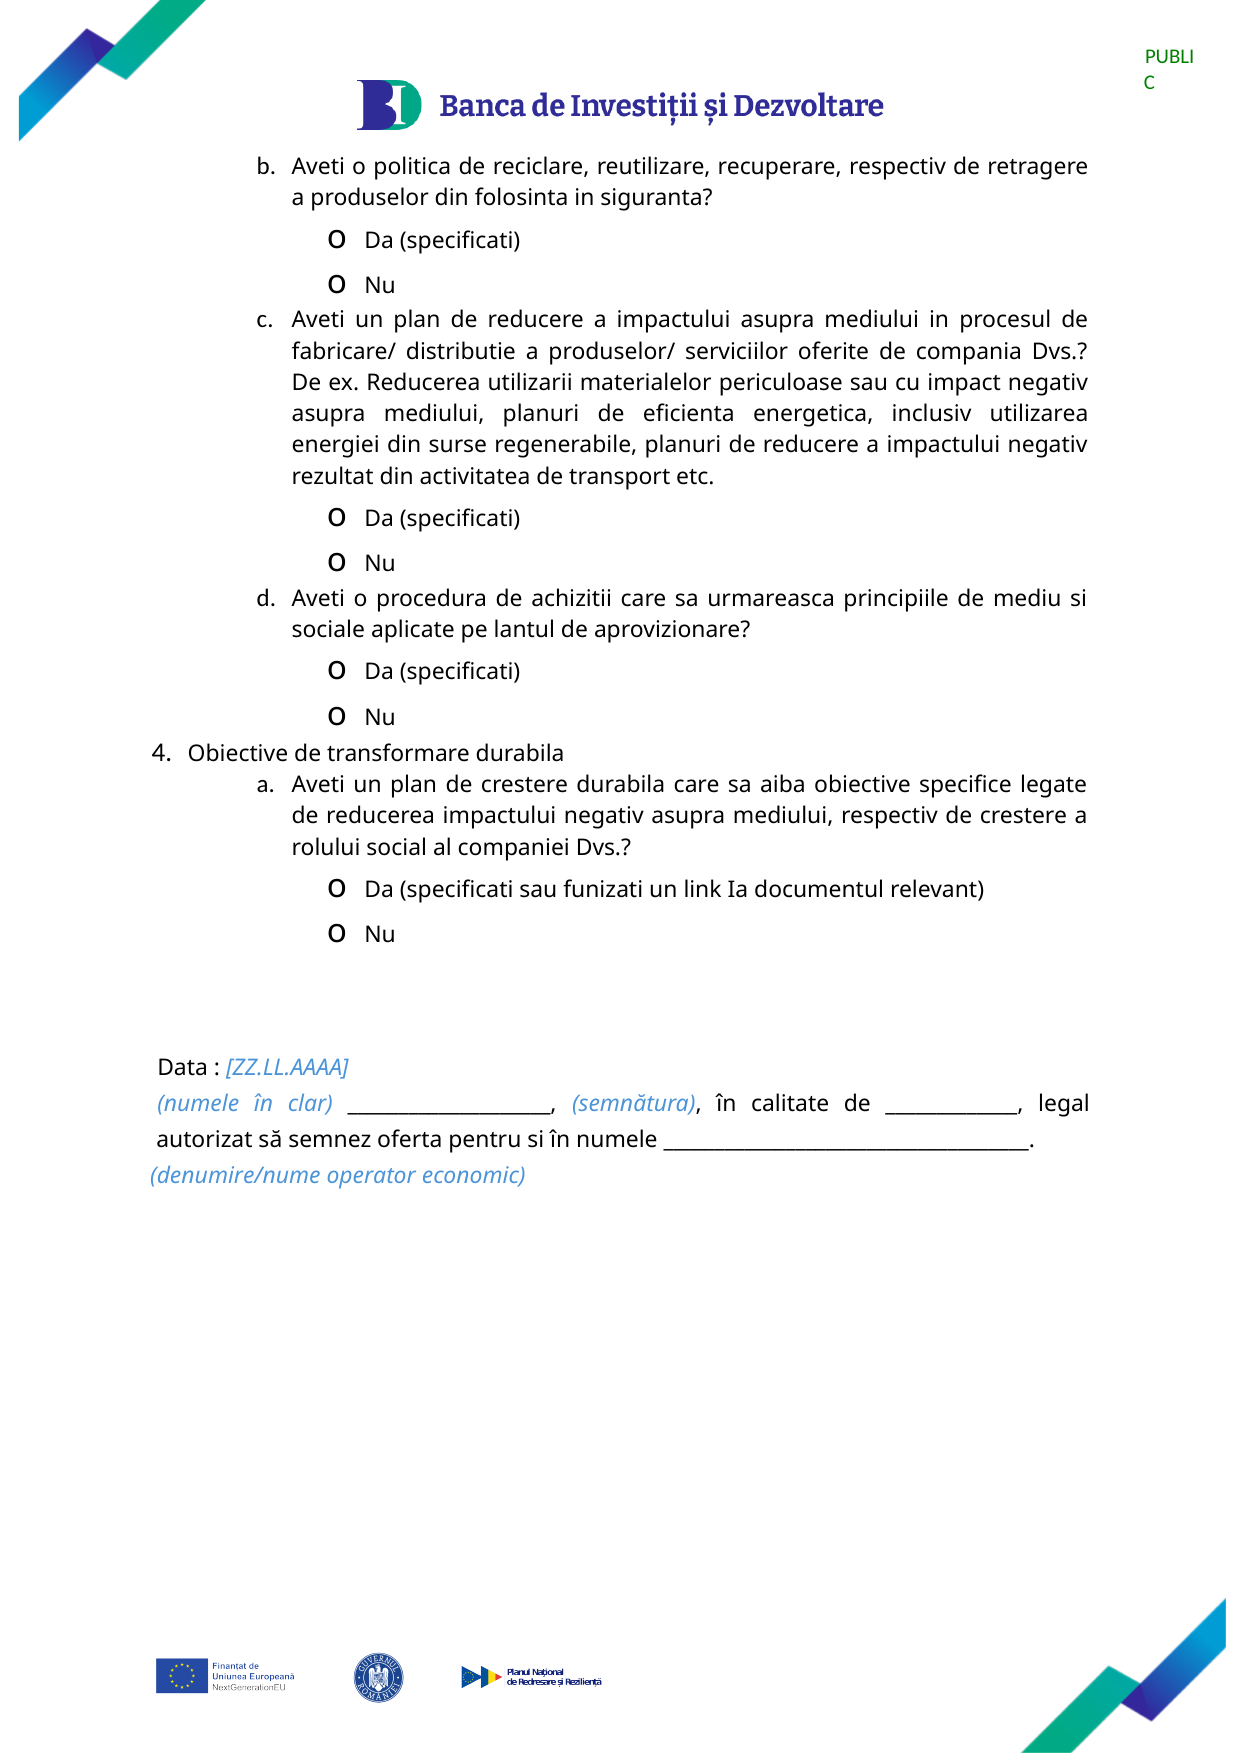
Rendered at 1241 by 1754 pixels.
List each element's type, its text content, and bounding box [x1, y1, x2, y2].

picture [453, 1657, 603, 1695]
picture [1015, 1597, 1225, 1752]
text Data : [ZZ.LL.AAAA] [156, 1051, 1090, 1082]
picture [150, 1650, 297, 1701]
picture [346, 65, 894, 144]
list Aveti o procedura de achizitii care sa urmareasca principiile de mediu si sociale aplicate pe lantul de aprovizionare? [256, 582, 1089, 644]
list Da (specificati) [327, 212, 1089, 258]
list Aveti un plan de crestere durabila care sa aiba obiective specifice legate de reducerea impactului negativ asupra mediului, respectiv de crestere a rolului social al companiei Dvs.? [256, 768, 1089, 862]
list Nu [327, 689, 1089, 735]
list Aveti un plan de reducere a impactului asupra mediului in procesul de fabricare/ distributie a produselor/ serviciilor oferite de compania Dvs.? De ex. Reducerea utilizarii materialelor periculoase sau cu impact negativ asupra mediului, planuri de eficienta energetica, inclusiv utilizarea energiei din surse regenerabile, planuri de reducere a impactului negativ rezultat din activitatea de transport etc. [256, 303, 1089, 491]
list Aveti o politica de reciclare, reutilizare, recuperare, respectiv de retragere a produselor din folosinta in siguranta? [256, 150, 1089, 212]
list Da (specificati) [327, 644, 1089, 689]
list Nu [327, 536, 1089, 582]
list Da (specificati) [327, 491, 1089, 536]
text (numele în clar) ____________________, (semnătura), în calitate de _____________, legal autorizat să semnez oferta pentru si în numele ____________________________________. [156, 1087, 1090, 1154]
text (denumire/nume operator economic) [150, 1158, 1090, 1190]
picture [18, 0, 213, 144]
picture [346, 1643, 407, 1710]
list Obiective de transformare durabila [151, 735, 1089, 768]
list Da (specificati sau funizati un link Ia documentul relevant) [327, 862, 1089, 907]
list Nu [327, 258, 1089, 303]
list Nu [327, 907, 1089, 953]
